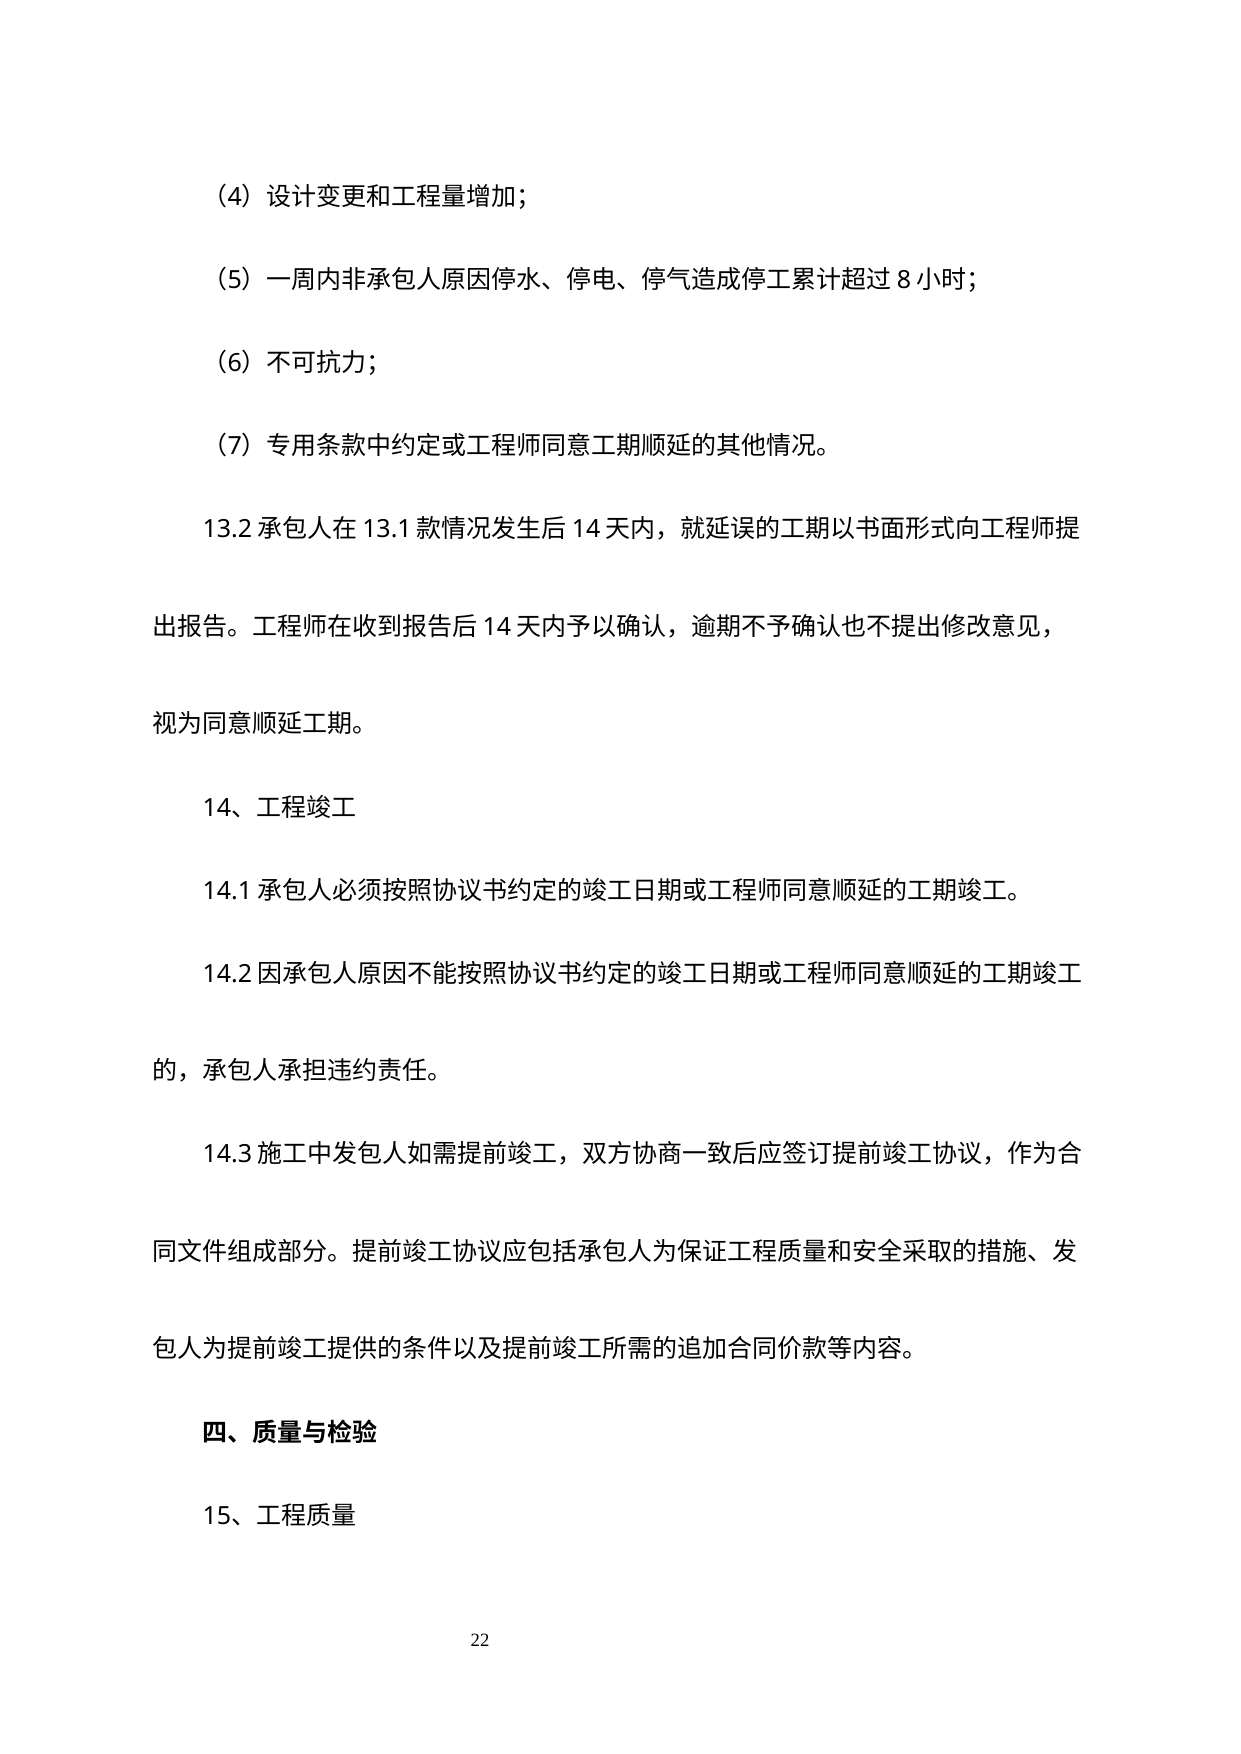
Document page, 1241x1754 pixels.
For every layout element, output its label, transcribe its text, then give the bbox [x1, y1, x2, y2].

text 14、工程竣工 [152, 773, 1088, 838]
text 14.1承包人必须按照协议书约定的竣工日期或工程师同意顺延的工期竣工。 [152, 856, 1088, 921]
text 13.2承包人在13.1款情况发生后14天内，就延误的工期以书面形式向工程师提出报告。工程师在收到报告后14天内予以确认，逾期不予确认也不提出修改意见，视为同意顺延工期。 [152, 494, 1088, 754]
text 14.3施工中发包人如需提前竣工，双方协商一致后应签订提前竣工协议，作为合同文件组成部分。提前竣工协议应包括承包人为保证工程质量和安全采取的措施、发包人为提前竣工提供的条件以及提前竣工所需的追加合同价款等内容。 [152, 1119, 1088, 1379]
text （7）专用条款中约定或工程师同意工期顺延的其他情况。 [152, 411, 1088, 476]
text 15、工程质量 [152, 1481, 1088, 1546]
text 14.2因承包人原因不能按照协议书约定的竣工日期或工程师同意顺延的工期竣工的，承包人承担违约责任。 [152, 939, 1088, 1101]
text （4）设计变更和工程量增加； [152, 162, 1088, 227]
text 四、质量与检验 [152, 1398, 1088, 1463]
text （6）不可抗力； [152, 328, 1088, 393]
text （5）一周内非承包人原因停水、停电、停气造成停工累计超过8小时； [152, 245, 1088, 310]
